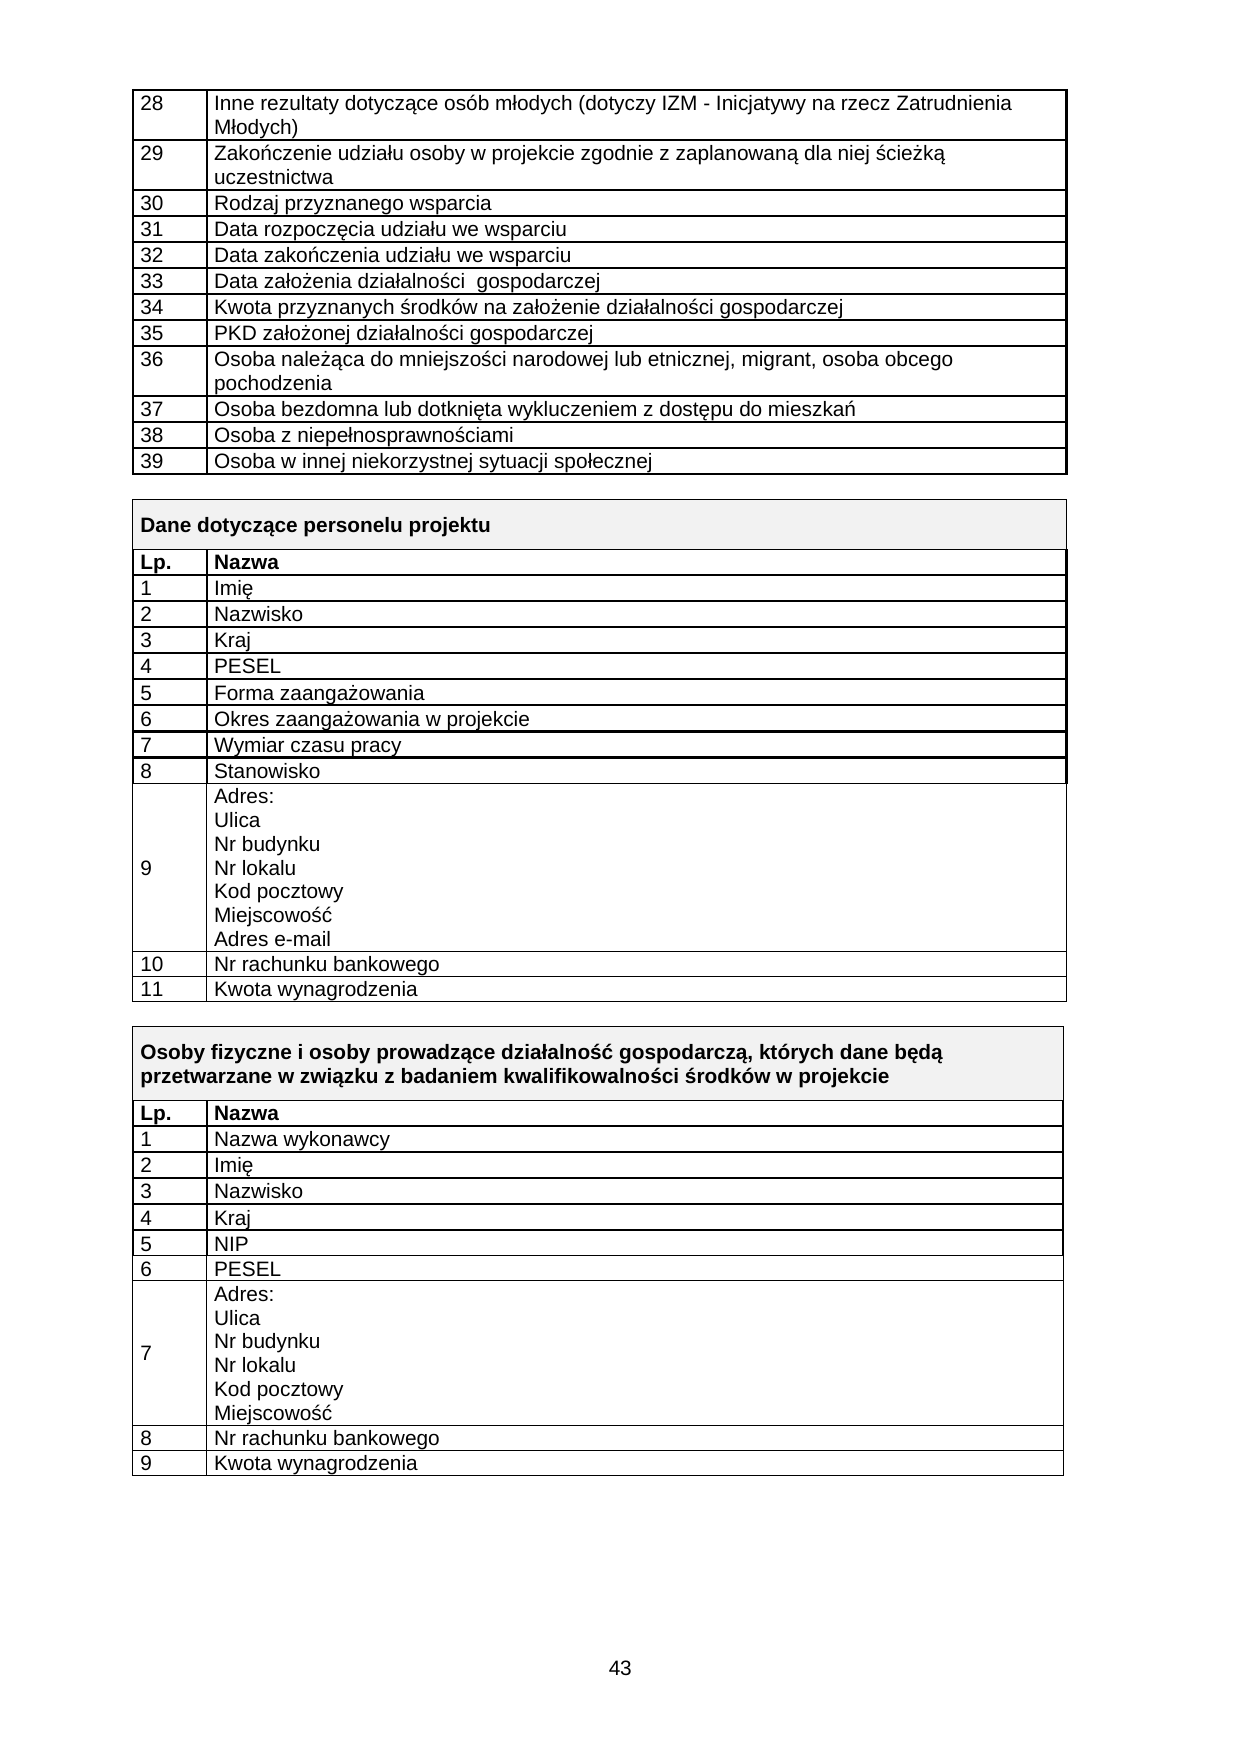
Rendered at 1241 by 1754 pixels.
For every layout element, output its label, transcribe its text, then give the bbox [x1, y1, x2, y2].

table_cell Kwota wynagrodzenia [207, 1451, 1063, 1475]
table_cell Data rozpoczęcia udziału we wsparciu [208, 217, 1065, 241]
table_cell PESEL [208, 654, 1065, 678]
table_cell Lp. [134, 1101, 206, 1125]
table_cell 4 [134, 654, 206, 678]
table_cell Kwota przyznanych środków na założenie działalności gospodarczej [208, 295, 1065, 319]
table_cell NIP [208, 1231, 1062, 1255]
table_cell Adres: Ulica Nr budynku Nr lokalu Kod pocztowy Miejscowość Adres e-mail [207, 784, 1066, 951]
table_header Osoby fizyczne i osoby prowadzące działalność gospodarczą, których dane będą przetwarzane w związku z badaniem kwalifikowalności środków w projekcie [133, 1027, 1063, 1100]
table_cell Kwota wynagrodzenia [207, 977, 1066, 1001]
table_cell 38 [134, 423, 206, 447]
table_cell 3 [134, 1179, 206, 1203]
table_cell Stanowisko [208, 759, 1065, 782]
table_cell 30 [134, 191, 206, 215]
table_cell 6 [134, 706, 206, 730]
table_cell 4 [134, 1205, 206, 1229]
table_cell 11 [133, 977, 206, 1001]
table_cell Wymiar czasu pracy [208, 733, 1065, 756]
table_cell 36 [134, 347, 206, 395]
table_cell Nazwisko [208, 602, 1065, 626]
table_cell Nazwisko [208, 1179, 1062, 1203]
table_cell 7 [134, 733, 206, 756]
table_header Dane dotyczące personelu projektu [133, 500, 1066, 549]
table_cell Lp. [134, 550, 206, 574]
table_cell Osoba bezdomna lub dotknięta wykluczeniem z dostępu do mieszkań [208, 397, 1065, 421]
table_cell Osoba z niepełnosprawnościami [208, 423, 1065, 447]
table_cell Okres zaangażowania w projekcie [208, 706, 1065, 730]
table_cell Osoba w innej niekorzystnej sytuacji społecznej [208, 449, 1065, 473]
table_cell 1 [134, 576, 206, 600]
table_cell 34 [134, 295, 206, 319]
table_cell 9 [133, 784, 206, 951]
table_cell Kraj [208, 1205, 1062, 1229]
table_cell Adres: Ulica Nr budynku Nr lokalu Kod pocztowy Miejscowość [207, 1281, 1063, 1425]
table_cell Data założenia działalności gospodarczej [208, 269, 1065, 293]
table_cell Imię [208, 1153, 1062, 1177]
table_cell Data zakończenia udziału we wsparciu [208, 243, 1065, 267]
table_cell Osoba należąca do mniejszości narodowej lub etnicznej, migrant, osoba obcego pochodzenia [208, 347, 1065, 395]
table_cell 31 [134, 217, 206, 241]
table_cell 35 [134, 321, 206, 345]
table_cell PKD założonej działalności gospodarczej [208, 321, 1065, 345]
table_cell 3 [134, 628, 206, 652]
table_cell 7 [133, 1281, 206, 1425]
table_cell Nr rachunku bankowego [207, 1426, 1063, 1450]
table_cell 28 [134, 91, 206, 139]
table_cell Nr rachunku bankowego [207, 952, 1066, 976]
table_cell PESEL [207, 1256, 1063, 1280]
table_cell 39 [134, 449, 206, 473]
table_cell Nazwa [208, 1101, 1062, 1125]
table_cell 6 [133, 1256, 206, 1280]
table_cell 2 [134, 1153, 206, 1177]
table_cell 33 [134, 269, 206, 293]
table_cell 8 [133, 1426, 206, 1450]
table_cell 10 [133, 952, 206, 976]
table_cell 37 [134, 397, 206, 421]
table_cell 5 [134, 680, 206, 704]
table_cell Kraj [208, 628, 1065, 652]
table_cell Imię [208, 576, 1065, 600]
table_cell Inne rezultaty dotyczące osób młodych (dotyczy IZM - Inicjatywy na rzecz Zatrudnienia Młodych) [208, 91, 1065, 139]
table_cell Rodzaj przyznanego wsparcia [208, 191, 1065, 215]
table_cell 9 [133, 1451, 206, 1475]
table_cell 29 [134, 141, 206, 189]
table_cell 8 [134, 759, 206, 782]
table_cell Forma zaangażowania [208, 680, 1065, 704]
table_cell 5 [134, 1231, 206, 1255]
table_cell 1 [134, 1127, 206, 1151]
table_cell Nazwa wykonawcy [208, 1127, 1062, 1151]
table_cell 2 [134, 602, 206, 626]
table_cell Zakończenie udziału osoby w projekcie zgodnie z zaplanowaną dla niej ścieżką uczestnictwa [208, 141, 1065, 189]
table_cell Nazwa [208, 550, 1065, 574]
table_cell 32 [134, 243, 206, 267]
